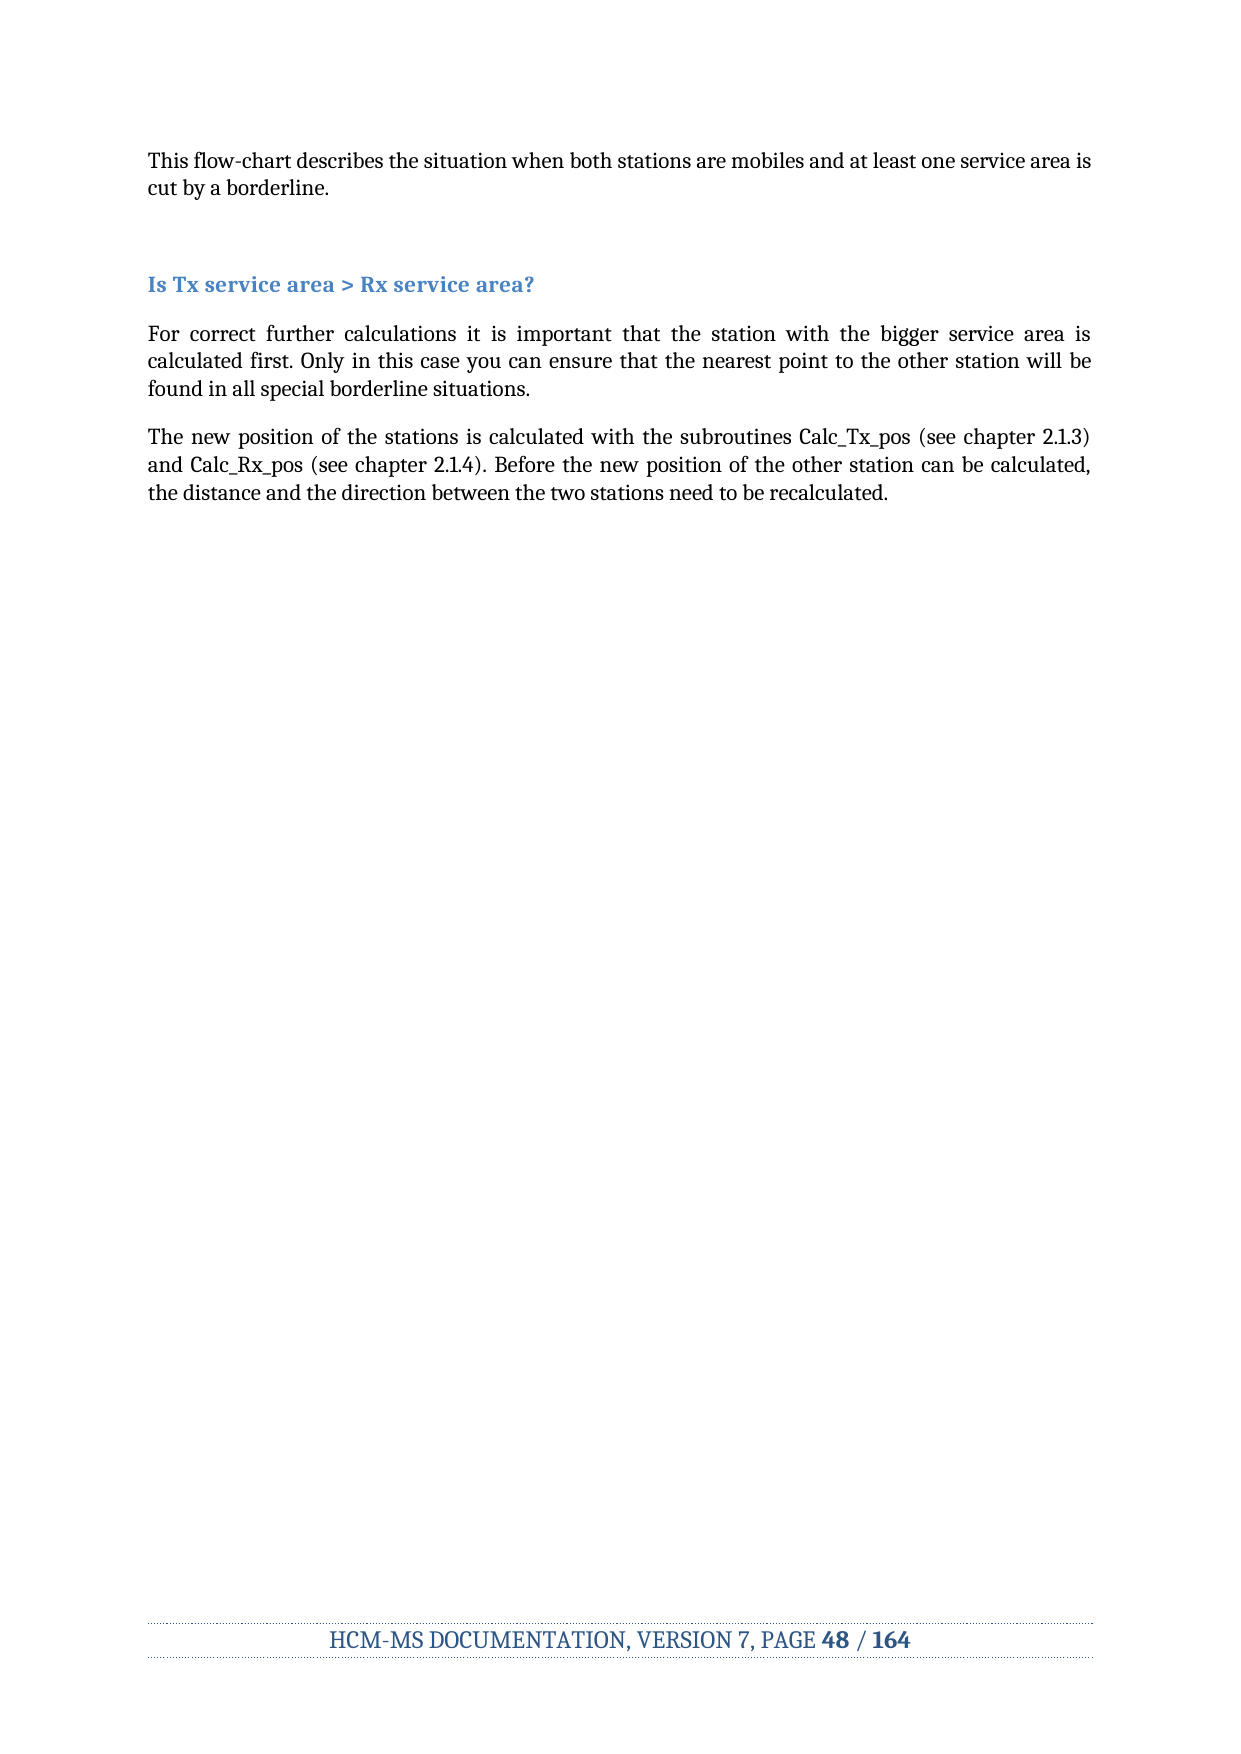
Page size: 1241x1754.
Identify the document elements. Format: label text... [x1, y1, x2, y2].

text @’15This flow-chart describes the situation when both stations are mobiles and at least one service area is cut by a borderline. [148, 148, 1093, 202]
text Is Tx service area > Rx service area? [148, 272, 1093, 298]
text The new position of the stations is calculated with the subroutines Calc_Tx_pos (see chapter 2.1.3) and Calc_Rx_pos (see chapter 2.1.4). Before the new position of the other station can be calculated, the distance and the direction between the two stations need to be recalculated. [148, 424, 1093, 506]
text For correct further calculations it is important that the station with the bigger service area is calculated first. Only in this case you can ensure that the nearest point to the other station will be found in all special borderline situations. [148, 321, 1093, 402]
